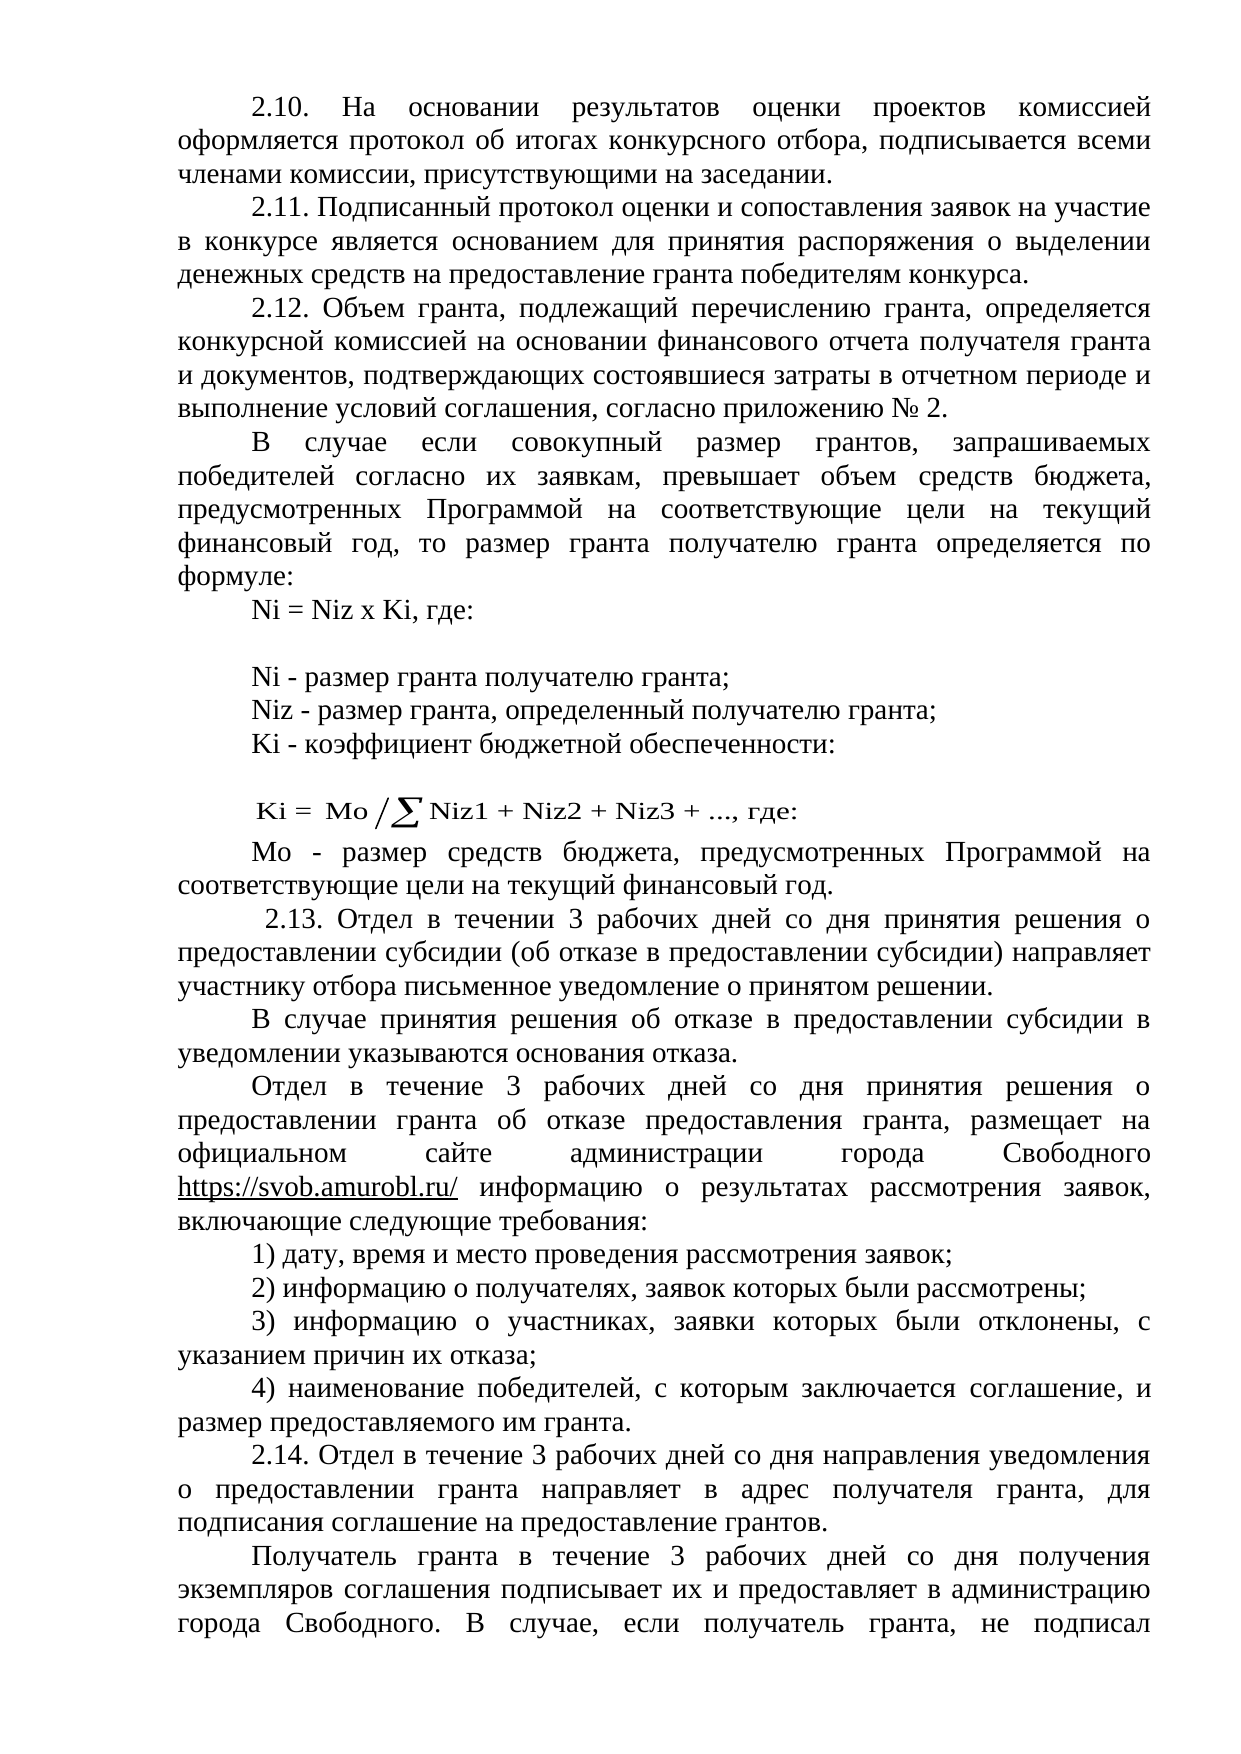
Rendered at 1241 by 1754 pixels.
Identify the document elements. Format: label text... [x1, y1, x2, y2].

text 4) наименование победителей, с которым заключается соглашение, и размер предоставляемого им гранта. [177, 1370, 1152, 1437]
text Ki - коэффициент бюджетной обеспеченности: [177, 726, 1152, 759]
text 3) информацию о участниках, заявки которых были отклонены, с указанием причин их отказа; [177, 1303, 1152, 1370]
text 2.11. Подписанный протокол оценки и сопоставления заявок на участие в конкурсе является основанием для принятия распоряжения о выделении денежных средств на предоставление гранта победителям конкурса. [177, 189, 1152, 290]
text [177, 1538, 1152, 1639]
text 2.10. На основании результатов оценки проектов комиссией оформляется протокол об итогах конкурсного отбора, подписывается всеми членами комиссии, присутствующими на заседании. [177, 89, 1152, 189]
text Niz - размер гранта, определенный получателю гранта; [177, 692, 1152, 726]
text Ni - размер гранта получателю гранта; [177, 659, 1152, 692]
text 2.13. Отдел в течении 3 рабочих дней со дня принятия решения о предоставлении субсидии (об отказе в предоставлении субсидии) направляет участнику отбора письменное уведомление о принятом решении. [177, 901, 1152, 1001]
text 2.12. Объем гранта, подлежащий перечислению гранта, определяется конкурсной комиссией на основании финансового отчета получателя гранта и документов, подтверждающих состоявшиеся затраты в отчетном периоде и выполнение условий соглашения, согласно приложению № 2. [177, 290, 1152, 424]
text В случае если совокупный размер грантов, запрашиваемых победителей согласно их заявкам, превышает объем средств бюджета, предусмотренных Программой на соответствующие цели на текущий финансовый год, то размер гранта получателю гранта определяется по формуле: [177, 424, 1152, 592]
text В случае принятия решения об отказе в предоставлении субсидии в уведомлении указываются основания отказа. [177, 1001, 1152, 1068]
text Mo - размер средств бюджета, предусмотренных Программой на соответствующие цели на текущий финансовый год. [177, 834, 1152, 901]
text 2.14. Отдел в течение 3 рабочих дней со дня направления уведомления о предоставлении гранта направляет в адрес получателя гранта, для подписания соглашение на предоставление грантов. [177, 1437, 1152, 1538]
text 1) дату, время и место проведения рассмотрения заявок; [177, 1236, 1152, 1270]
text Отдел в течение 3 рабочих дней со дня принятия решения о предоставлении гранта об отказе предоставления гранта, размещает на официальном сайте администрации города Свободного https://svob.amurobl.ru/ информацию о результатах рассмотрения заявок, включающие следующие требования: [177, 1068, 1152, 1236]
text Ni = Niz x Ki, где: [177, 592, 1152, 625]
text 2) информацию о получателях, заявок которых были рассмотрены; [177, 1270, 1152, 1303]
